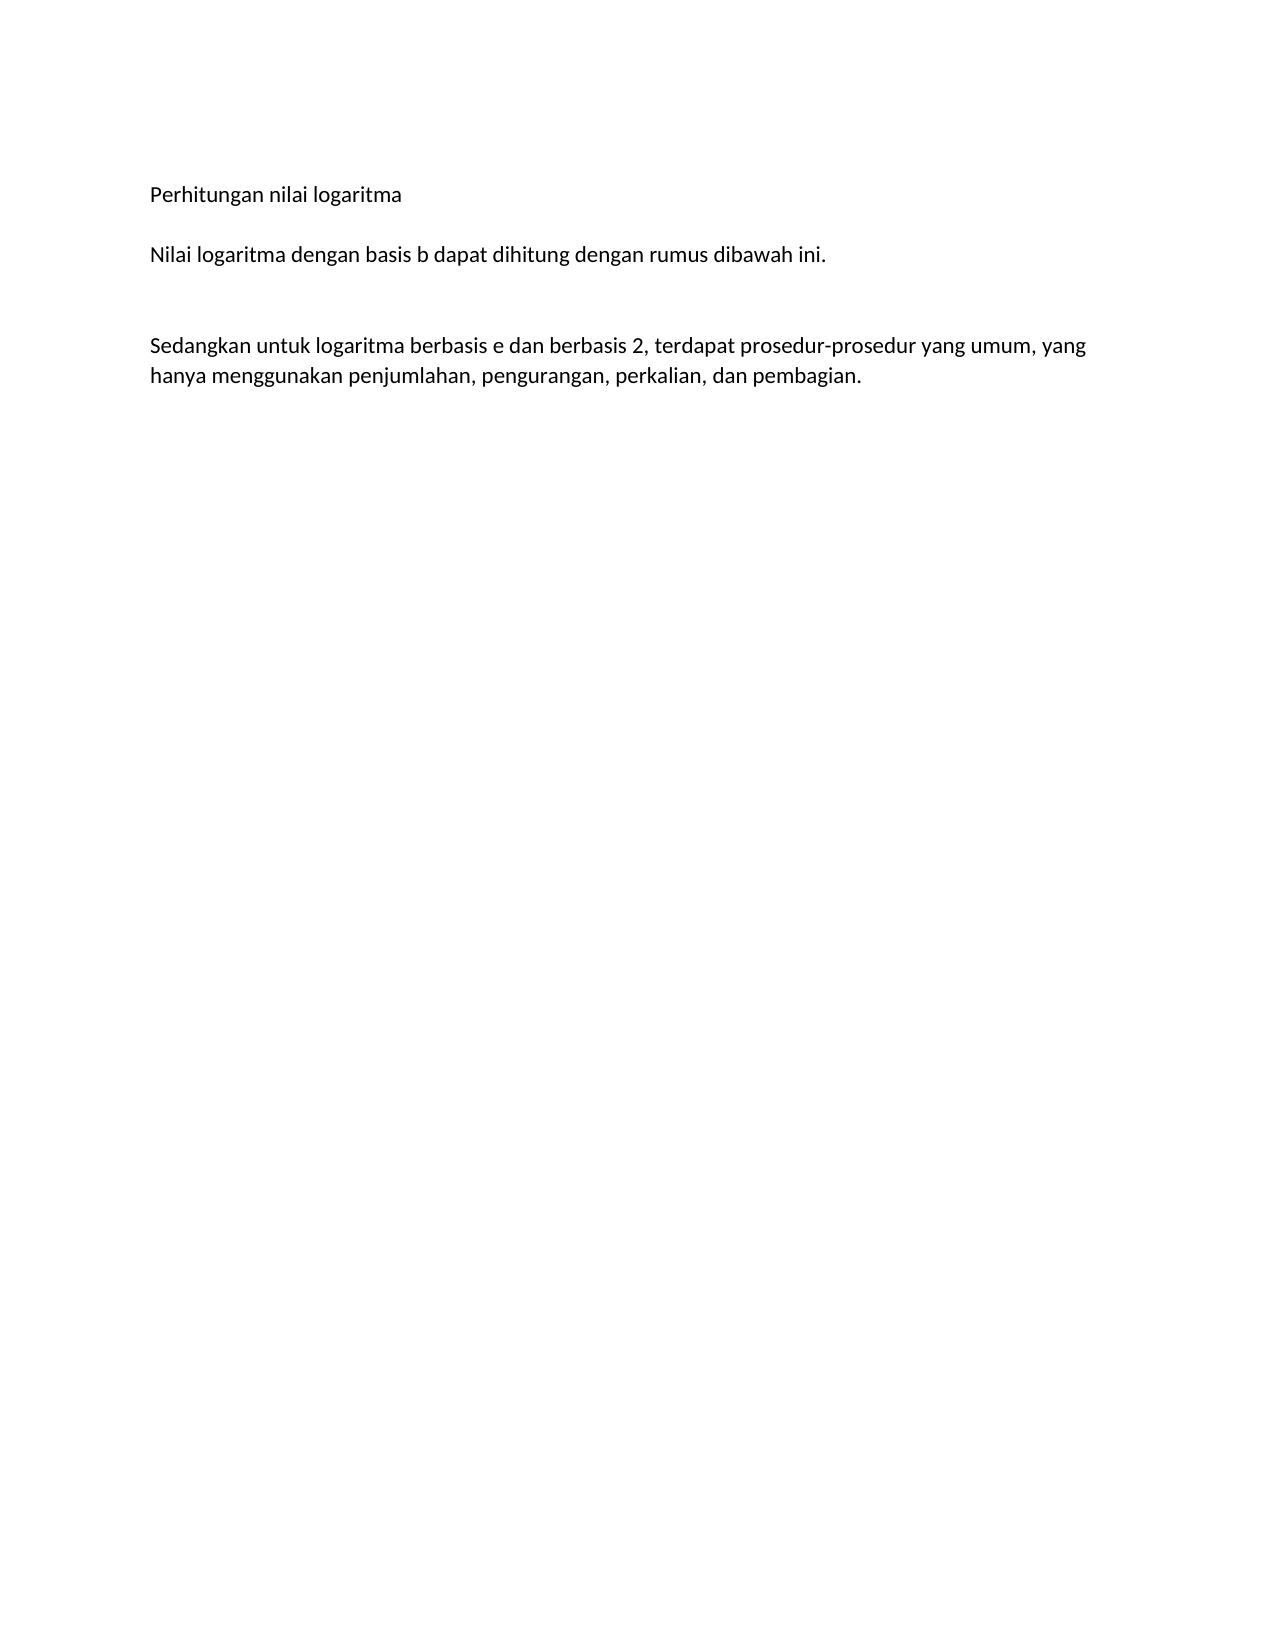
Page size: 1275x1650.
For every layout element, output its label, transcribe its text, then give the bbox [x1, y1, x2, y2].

text Sedangkan untuk logaritma berbasis e dan berbasis 2, terdapat prosedur-prosedur yang umum, yang hanya menggunakan penjumlahan, pengurangan, perkalian, dan pembagian. [150, 331, 1125, 389]
text Perhitungan nilai logaritma [150, 180, 1125, 208]
text Nilai logaritma dengan basis b dapat dihitung dengan rumus dibawah ini. [150, 241, 1125, 269]
